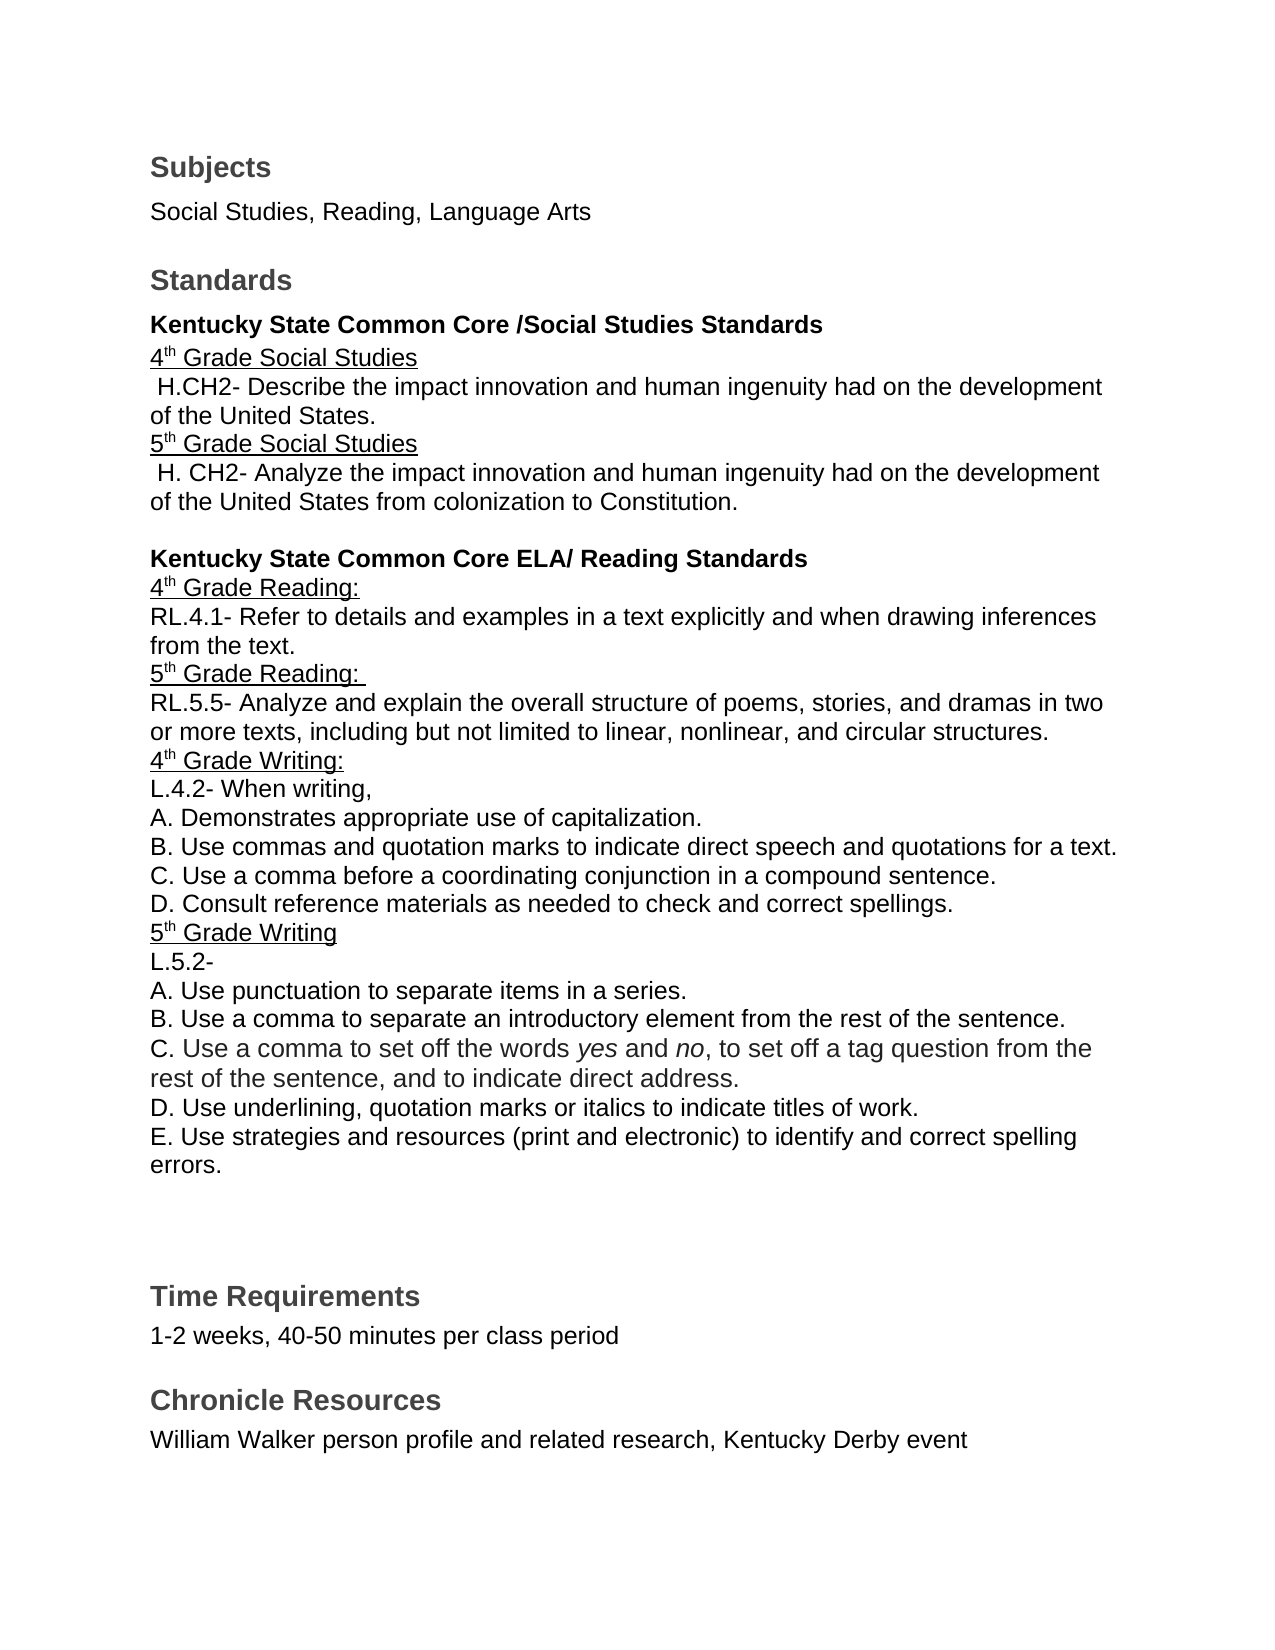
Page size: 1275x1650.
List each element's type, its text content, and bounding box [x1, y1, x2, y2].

text A. Demonstrates appropriate use of capitalization. [150, 803, 1125, 832]
text 4th Grade Reading: [150, 573, 1125, 602]
text H. CH2- Analyze the impact innovation and human ingenuity had on the development of the United States from colonization to Constitution. [150, 458, 1125, 516]
text B. Use a comma to separate an introductory element from the rest of the sentence. [150, 1004, 1125, 1033]
subtitle Time Requirements [150, 1279, 1125, 1313]
text Social Studies, Reading, Language Arts [150, 197, 1125, 226]
subtitle Standards [150, 263, 1125, 297]
text H.CH2- Describe the impact innovation and human ingenuity had on the development of the United States. [150, 372, 1125, 429]
text D. Use underlining, quotation marks or italics to indicate titles of work. [150, 1093, 1125, 1122]
text C. Use a comma before a coordinating conjunction in a compound sentence. [150, 861, 1125, 889]
text 4th Grade Writing: [150, 746, 1125, 774]
text D. Consult reference materials as needed to check and correct spellings. [150, 889, 1125, 918]
text L.4.2- When writing, [150, 774, 1125, 803]
text 5th Grade Reading: [150, 659, 1125, 688]
subtitle Subjects [150, 150, 1125, 183]
text E. Use strategies and resources (print and electronic) to identify and correct spelling errors. [150, 1122, 1125, 1179]
text 1-2 weeks, 40-50 minutes per class period [150, 1321, 1125, 1350]
text Kentucky State Common Core ELA/ Reading Standards [150, 544, 1125, 573]
text Kentucky State Common Core /Social Studies Standards [150, 310, 1125, 339]
text William Walker person profile and related research, Kentucky Derby event [150, 1425, 1125, 1454]
subtitle Chronicle Resources [150, 1383, 1125, 1417]
text 5th Grade Writing [150, 918, 1125, 947]
text RL.5.5- Analyze and explain the overall structure of poems, stories, and dramas in two or more texts, including but not limited to linear, nonlinear, and circular structures. [150, 688, 1125, 746]
text 5th Grade Social Studies [150, 429, 1125, 458]
text RL.4.1- Refer to details and examples in a text explicitly and when drawing inferences from the text. [150, 602, 1125, 659]
text L.5.2- [150, 947, 1125, 976]
text B. Use commas and quotation marks to indicate direct speech and quotations for a text. [150, 832, 1125, 861]
text C. Use a comma to set off the words yes and no, to set off a tag question from the rest of the sentence, and to indicate direct address. [150, 1033, 1125, 1093]
text A. Use punctuation to separate items in a series. [150, 976, 1125, 1004]
text 4th Grade Social Studies [150, 343, 1125, 372]
